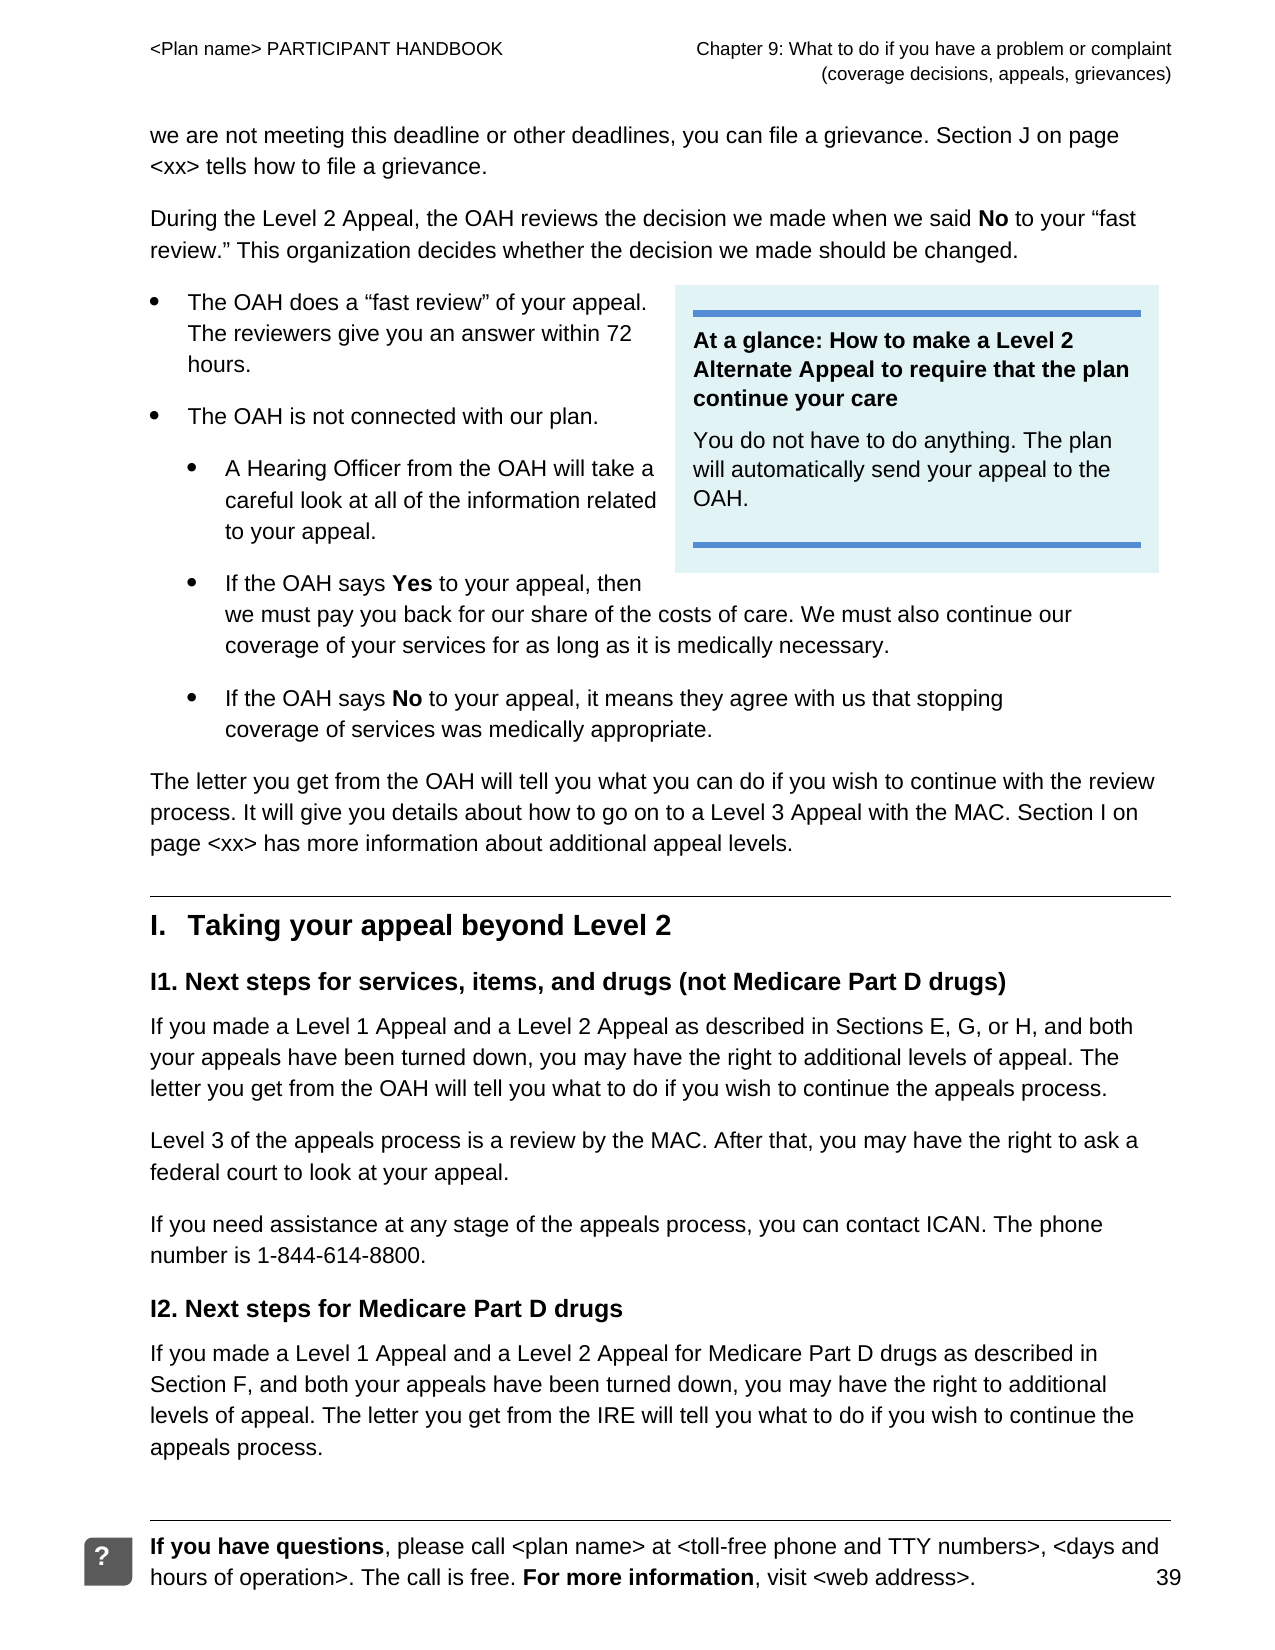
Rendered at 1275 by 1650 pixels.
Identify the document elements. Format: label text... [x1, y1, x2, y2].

text If you made a Level 1 Appeal and a Level 2 Appeal as described in Sections E, G, or H, and both your appeals have been turned down, you may have the right to additional levels of appeal. The letter you get from the OAH will tell you what to do if you wish to continue the appeals process. [150, 1009, 1171, 1103]
list If the OAH says No to your appeal, it means they agree with us that stopping coverage of services was medically appropriate. [187, 681, 1096, 743]
text The letter you get from the OAH will tell you what you can do if you wish to continue with the review process. It will give you details about how to go on to a Level 3 Appeal with the MAC. Section I on page <xx> has more information about additional appeal levels. [150, 764, 1171, 858]
subtitle I2. Next steps for Medicare Part D drugs [150, 1290, 1096, 1324]
subtitle Taking your appeal beyond Level 2 [150, 897, 1171, 942]
text If you need assistance at any stage of the appeals process, you can contact ICAN. The phone number is 1-844-614-8800. [150, 1207, 1171, 1269]
table_header At a glance: How to make a Level 2 Alternate Appeal to require that the plan continue your care You do not have to do anything. The plan will automatically send your appeal to the OAH. [688, 298, 1146, 560]
list The OAH is not connected with our plan. [150, 400, 675, 431]
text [150, 118, 1171, 181]
text If you made a Level 1 Appeal and a Level 2 Appeal for Medicare Part D drugs as described in Section F, and both your appeals have been turned down, you may have the right to additional levels of appeal. The letter you get from the IRE will tell you what to do if you wish to continue the appeals process. [150, 1336, 1171, 1461]
list If the OAH says Yes to your appeal, then we must pay you back for our share of the costs of care. We must also continue our coverage of your services for as long as it is medically necessary. [187, 566, 1096, 660]
text During the Level 2 Appeal, the OAH reviews the decision we made when we said No to your “fast review.” This organization decides whether the decision we made should be changed. [150, 202, 1171, 264]
subtitle I1. Next steps for services, items, and drugs (not Medicare Part D drugs) [150, 963, 1096, 997]
list The OAH does a “fast review” of your appeal. The reviewers give you an answer within 72 hours. [150, 285, 675, 379]
text Level 3 of the appeals process is a review by the MAC. After that, you may have the right to ask a federal court to look at your appeal. [150, 1124, 1171, 1186]
list A Hearing Officer from the OAH will take a careful look at all of the information related to your appeal. [187, 452, 675, 546]
